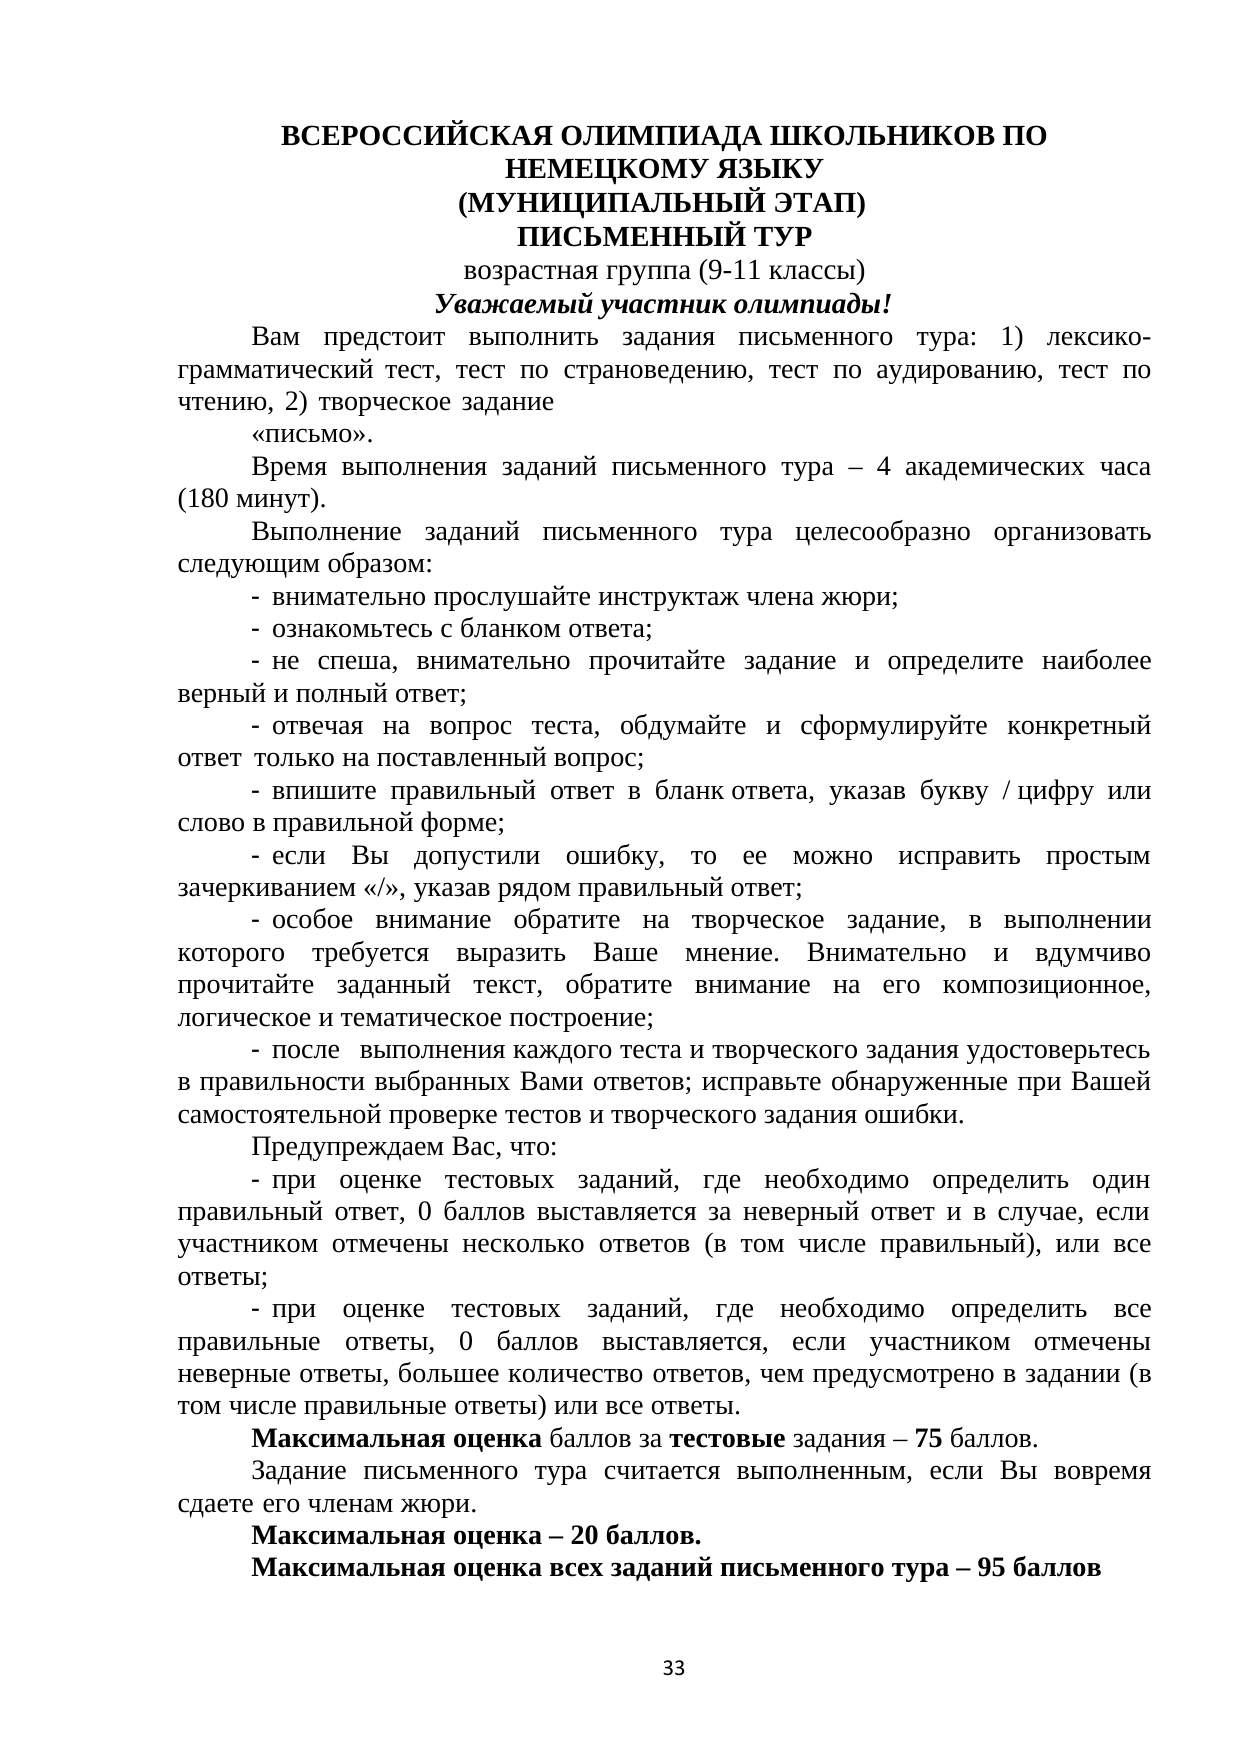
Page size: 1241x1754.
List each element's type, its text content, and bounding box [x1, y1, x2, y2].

text Задание письменного тура считается выполненным, если Вы вовремя сдаете его членам жюри. [177, 1453, 1152, 1518]
text Время выполнения заданий письменного тура – 4 академических часа (180 минут). [177, 449, 1152, 514]
text ПИСЬМЕННЫЙ ТУР [177, 219, 1152, 252]
text ВСЕРОССИЙСКАЯ ОЛИМПИАДА ШКОЛЬНИКОВ ПО НЕМЕЦКОМУ ЯЗЫКУ [177, 118, 1152, 185]
list не спеша, внимательно прочитайте задание и определите наиболее верный и полный ответ; [177, 643, 1152, 708]
list внимательно прослушайте инструктаж члена жюри; [177, 578, 1152, 611]
list после выполнения каждого теста и творческого задания удостоверьтесь в правильности выбранных Вами ответов; исправьте обнаруженные при Вашей самостоятельной проверке тестов и творческого задания ошибки. [177, 1032, 1152, 1129]
list если Вы допустили ошибку, то ее можно исправить простым зачеркиванием «/», указав рядом правильный ответ; [177, 838, 1152, 902]
text Предупреждаем Вас, что: [177, 1129, 1152, 1162]
text Вам предстоит выполнить задания письменного тура: 1) лексико-грамматический тест, тест по страноведению, тест по аудированию, тест по чтению, 2) творческое задание [177, 319, 1152, 417]
text Максимальная оценка всех заданий письменного тура – 95 баллов [177, 1550, 1152, 1583]
text Максимальная оценка – 20 баллов. [177, 1518, 1152, 1550]
list при оценке тестовых заданий, где необходимо определить один правильный ответ, 0 баллов выставляется за неверный ответ и в случае, если участником отмечены несколько ответов (в том числе правильный), или все ответы; [177, 1162, 1152, 1291]
list отвечая на вопрос теста, обдумайте и сформулируйте конкретный ответ только на поставленный вопрос; [177, 708, 1152, 773]
text «письмо». [177, 417, 1152, 449]
list при оценке тестовых заданий, где необходимо определить все правильные ответы, 0 баллов выставляется, если участником отмечены неверные ответы, большее количество ответов, чем предусмотрено в задании (в том числе правильные ответы) или все ответы. [177, 1291, 1152, 1421]
list ознакомьтесь с бланком ответа; [177, 611, 1152, 643]
text Максимальная оценка баллов за тестовые задания – 75 баллов. [177, 1421, 1152, 1453]
list впишите правильный ответ в бланк ответа, указав букву / цифру или слово в правильной форме; [177, 773, 1152, 838]
list особое внимание обратите на творческое задание, в выполнении которого требуется выразить Ваше мнение. Внимательно и вдумчиво прочитайте заданный текст, обратите внимание на его композиционное, логическое и тематическое построение; [177, 902, 1152, 1032]
text Уважаемый участник олимпиады! [177, 286, 1152, 319]
text возрастная группа (9-11 классы) [177, 252, 1152, 286]
text (МУНИЦИПАЛЬНЫЙ ЭТАП) [177, 185, 1152, 219]
text Выполнение заданий письменного тура целесообразно организовать следующим образом: [177, 514, 1152, 578]
